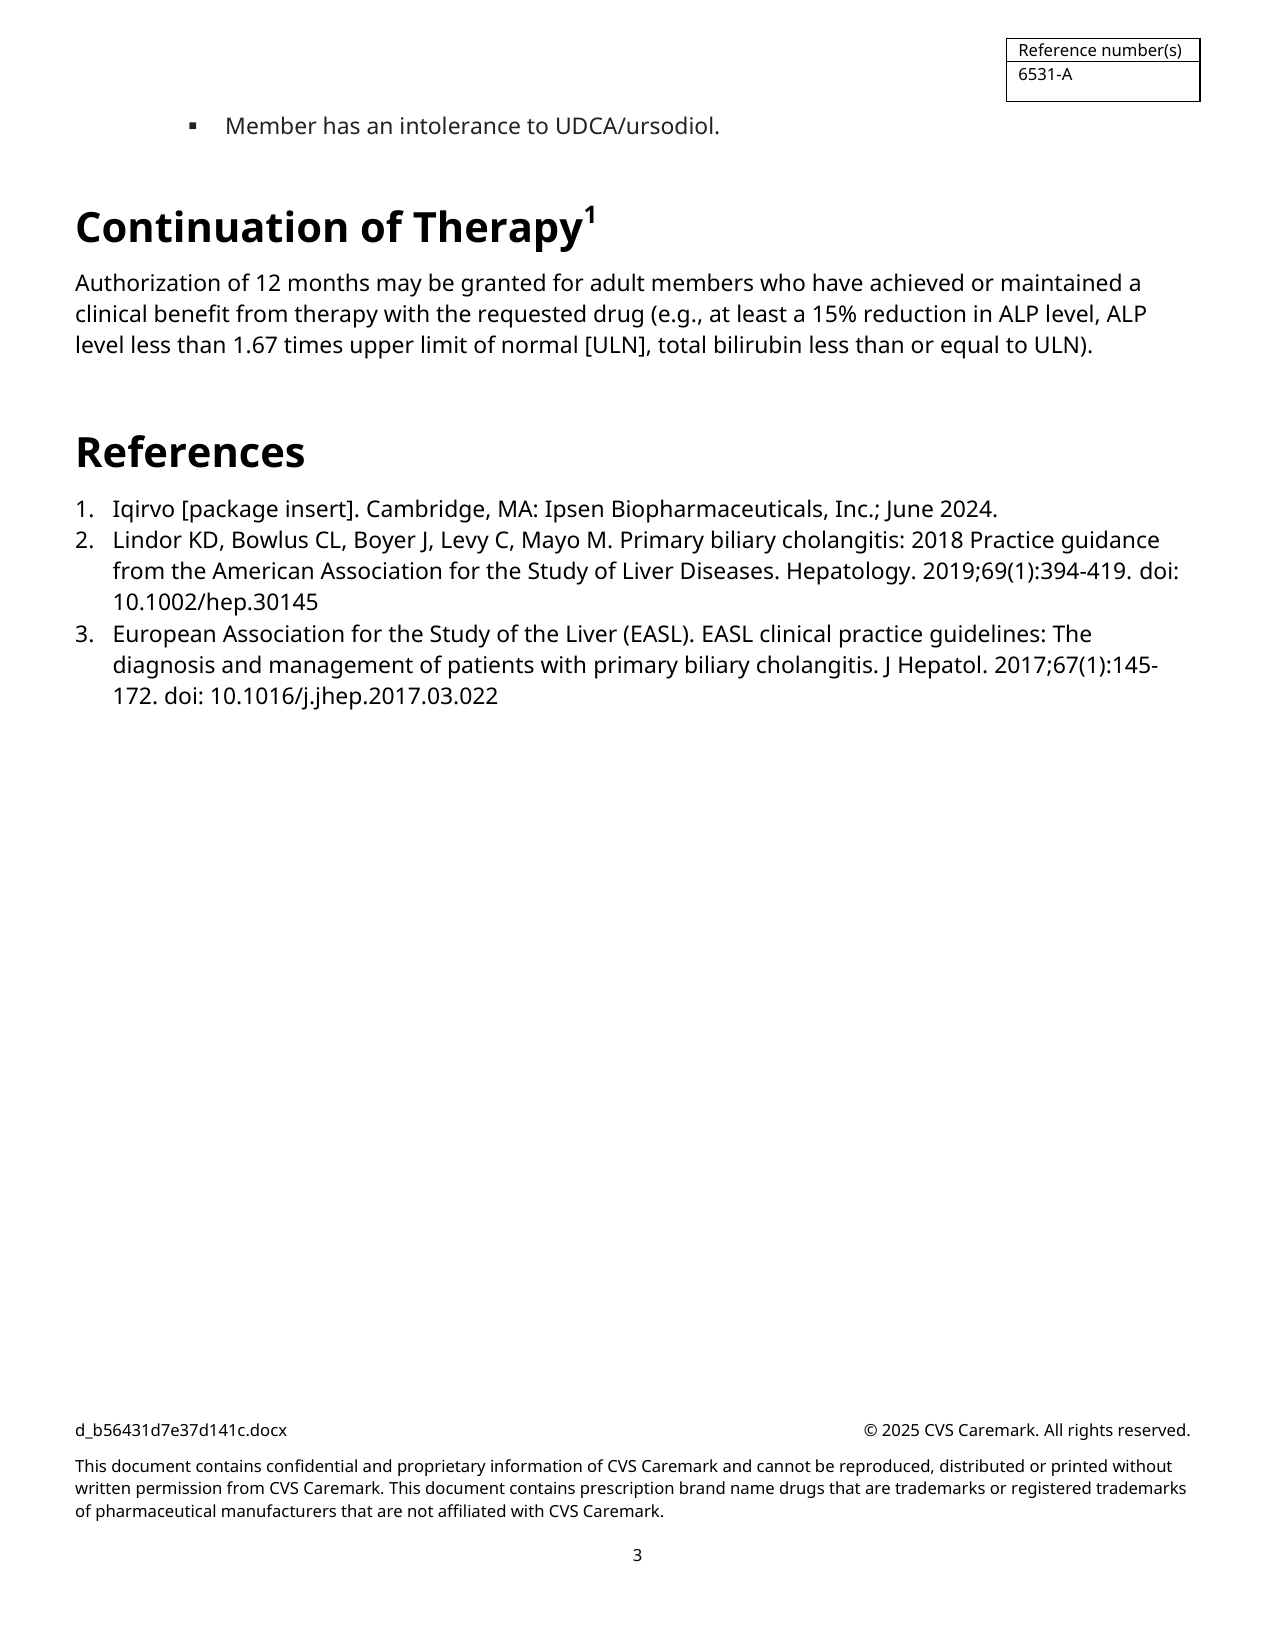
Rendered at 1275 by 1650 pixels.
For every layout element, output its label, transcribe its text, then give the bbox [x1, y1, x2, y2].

text Lindor KD, Bowlus CL, Boyer J, Levy C, Mayo M. Primary biliary cholangitis: 2018 Practice guidance from the American Association for the Study of Liver Diseases. Hepatology. 2019;69(1):394-419. doi: 10.1002/hep.30145 [75, 524, 1200, 617]
text European Association for the Study of the Liver (EASL). EASL clinical practice guidelines: The diagnosis and management of patients with primary biliary cholangitis. J Hepatol. 2017;67(1):145-172. doi: 10.1016/j.jhep.2017.03.022 [75, 617, 1200, 711]
list Member has an intolerance to UDCA/ursodiol. [187, 110, 1161, 141]
subtitle Continuation of Therapy1 [75, 198, 1200, 254]
text Iqirvo [package insert]. Cambridge, MA: Ipsen Biopharmaceuticals, Inc.; June 2024. [75, 492, 1200, 524]
text Authorization of 12 months may be granted for adult members who have achieved or maintained a clinical benefit from therapy with the requested drug (e.g., at least a 15% reduction in ALP level, ALP level less than 1.67 times upper limit of normal [ULN], total bilirubin less than or equal to ULN). [75, 267, 1200, 361]
subtitle References [75, 423, 1200, 480]
